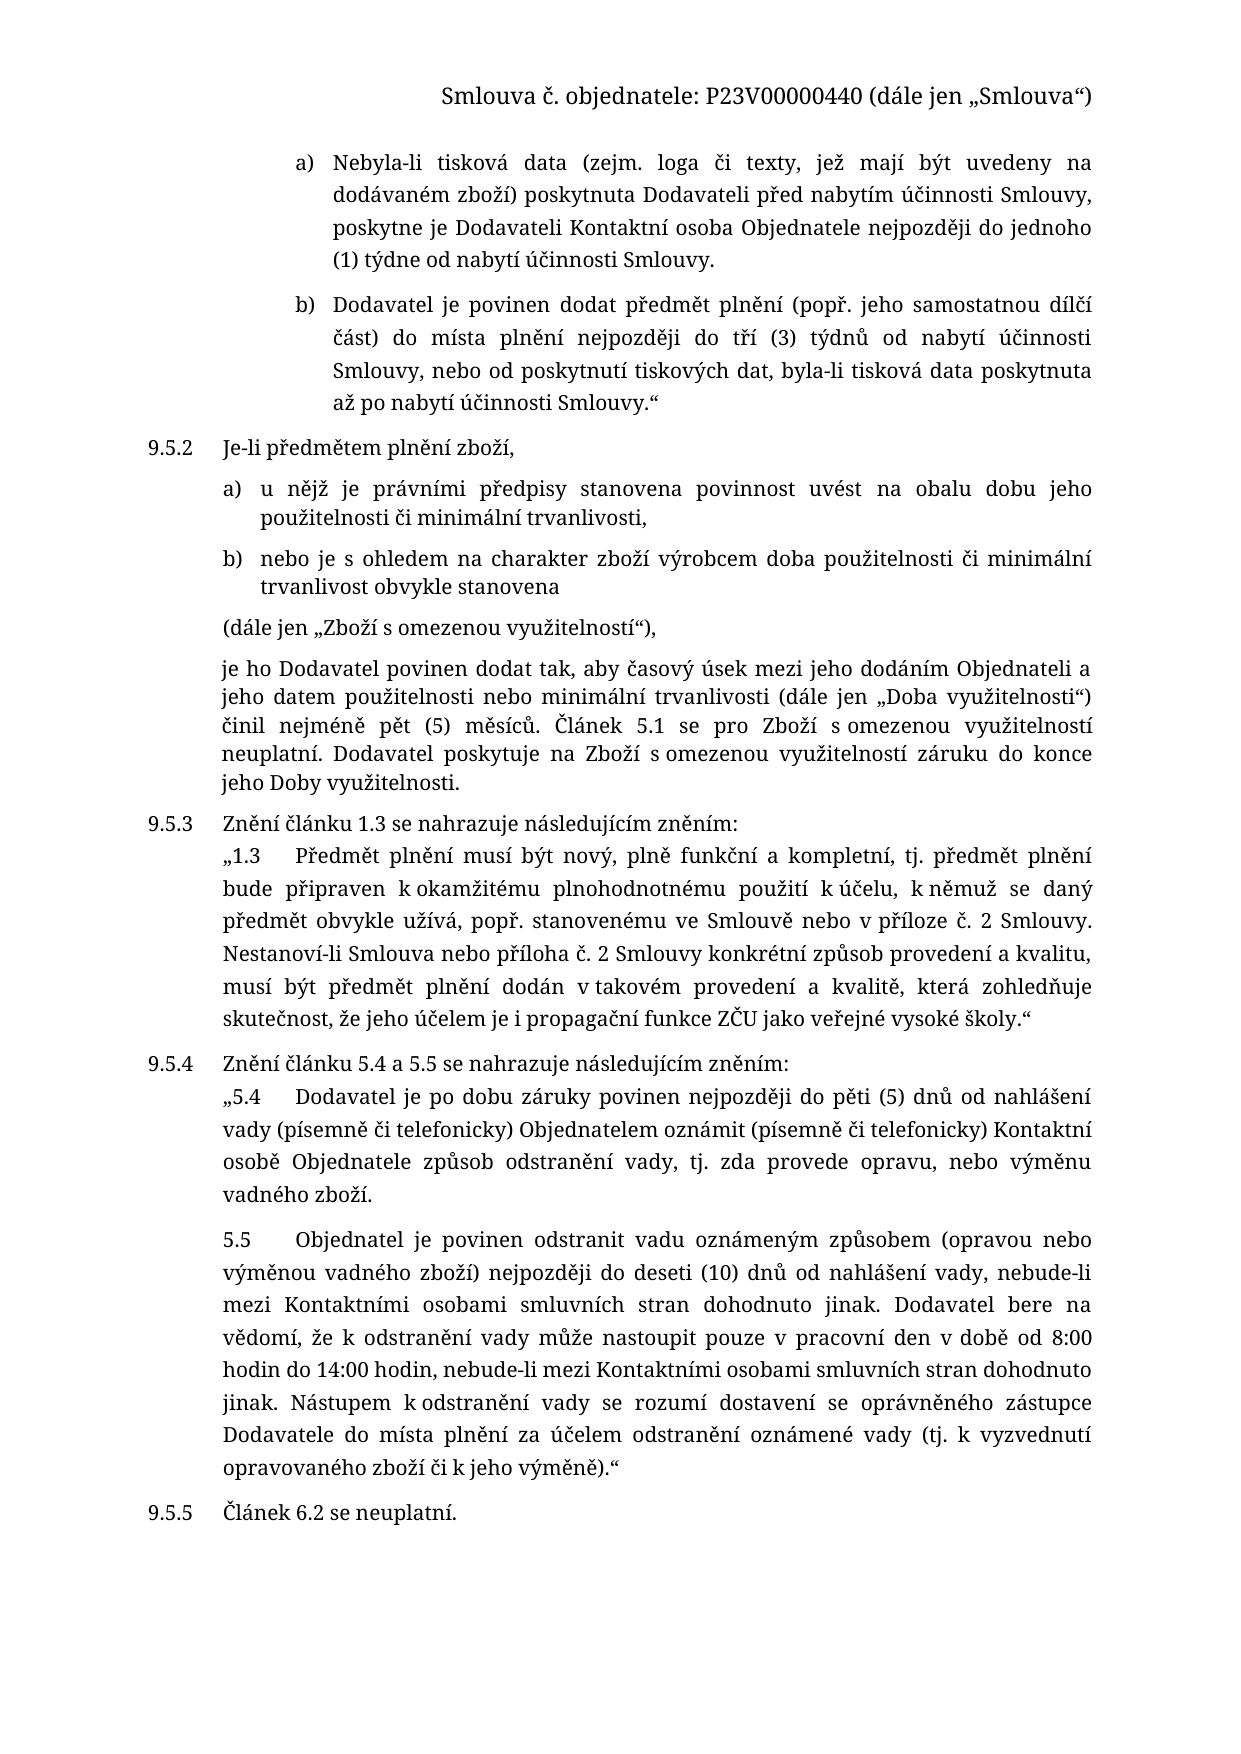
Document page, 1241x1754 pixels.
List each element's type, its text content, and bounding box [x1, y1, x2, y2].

list Znění článku 5.4 a 5.5 se nahrazuje následujícím zněním: [148, 1049, 1093, 1078]
list nebo je s ohledem na charakter zboží výrobcem doba použitelnosti či minimální trvanlivost obvykle stanovena [223, 544, 1093, 601]
list 5.5 Objednatel je povinen odstranit vadu oznámeným způsobem (opravou nebo výměnou vadného zboží) nejpozději do deseti (10) dnů od nahlášení vady, nebude-li mezi Kontaktními osobami smluvních stran dohodnuto jinak. Dodavatel bere na vědomí, že k odstranění vady může nastoupit pouze v pracovní den v době od 8:00 hodin do 14:00 hodin, nebude-li mezi Kontaktními osobami smluvních stran dohodnuto jinak. Nástupem k odstranění vady se rozumí dostavení se oprávněného zástupce Dodavatele do místa plnění za účelem odstranění oznámené vady (tj. k vyzvednutí opravovaného zboží či k jeho výměně).“ [223, 1225, 1093, 1482]
list Znění článku 1.3 se nahrazuje následujícím zněním: [148, 809, 1093, 837]
list Dodavatel je povinen dodat předmět plnění (popř. jeho samostatnou dílčí část) do místa plnění nejpozději do tří (3) týdnů od nabytí účinnosti Smlouvy, nebo od poskytnutí tiskových dat, byla-li tisková data poskytnuta až po nabytí účinnosti Smlouvy.“ [295, 291, 1093, 417]
list Článek 6.2 se neuplatní. [148, 1498, 1093, 1527]
text je ho Dodavatel povinen dodat tak, aby časový úsek mezi jeho dodáním Objednateli a jeho datem použitelnosti nebo minimální trvanlivosti (dále jen „Doba využitelnosti“) činil nejméně pět (5) měsíců. Článek 5.1 se pro Zboží s omezenou využitelností neuplatní. Dodavatel poskytuje na Zboží s omezenou využitelností záruku do konce jeho Doby využitelnosti. [221, 654, 1093, 796]
text (dále jen „Zboží s omezenou využitelností“), [223, 613, 1093, 642]
list Je-li předmětem plnění zboží, [148, 433, 1093, 462]
list „5.4 Dodavatel je po dobu záruky povinen nejpozději do pěti (5) dnů od nahlášení vady (písemně či telefonicky) Objednatelem oznámit (písemně či telefonicky) Kontaktní osobě Objednatele způsob odstranění vady, tj. zda provede opravu, nebo výměnu vadného zboží. [223, 1082, 1093, 1208]
list „1.3 Předmět plnění musí být nový, plně funkční a kompletní, tj. předmět plnění bude připraven k okamžitému plnohodnotnému použití k účelu, k němuž se daný předmět obvykle užívá, popř. stanovenému ve Smlouvě nebo v příloze č. 2 Smlouvy. Nestanoví-li Smlouva nebo příloha č. 2 Smlouvy konkrétní způsob provedení a kvalitu, musí být předmět plnění dodán v takovém provedení a kvalitě, která zohledňuje skutečnost, že jeho účelem je i propagační funkce ZČU jako veřejné vysoké školy.“ [223, 841, 1093, 1033]
list u nějž je právními předpisy stanovena povinnost uvést na obalu dobu jeho použitelnosti či minimální trvanlivosti, [223, 474, 1093, 531]
list Nebyla-li tisková data (zejm. loga či texty, jež mají být uvedeny na dodávaném zboží) poskytnuta Dodavateli před nabytím účinnosti Smlouvy, poskytne je Dodavateli Kontaktní osoba Objednatele nejpozději do jednoho (1) týdne od nabytí účinnosti Smlouvy. [295, 148, 1093, 274]
